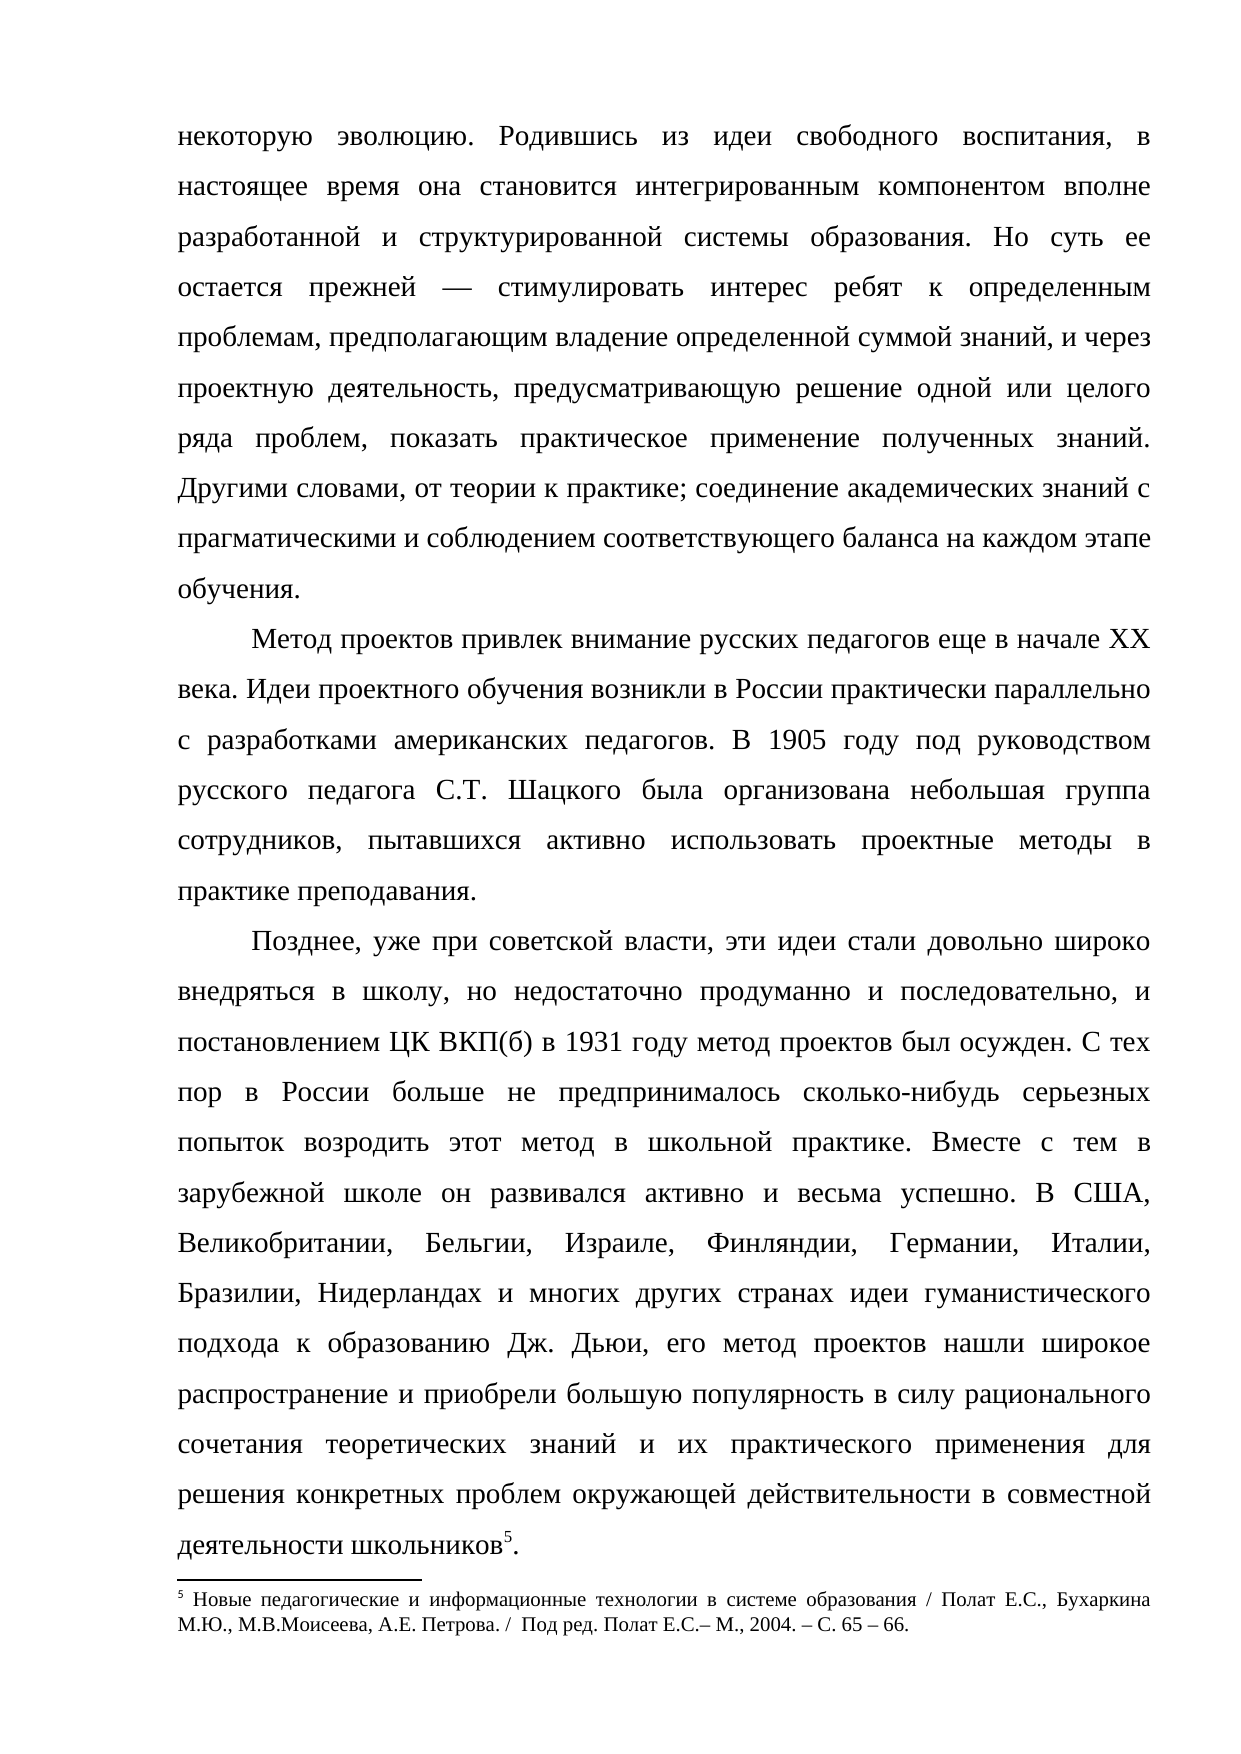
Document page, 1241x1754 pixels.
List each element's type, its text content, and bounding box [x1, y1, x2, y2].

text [177, 118, 1152, 604]
text Позднее, уже при советской власти, эти идеи стали довольно широко внедряться в школу, но недостаточно продуманно и последовательно, и постановлением ЦК ВКП(б) в 1931 году метод проектов был осужден. С тех пор в России больше не предпринималось сколько-нибудь серьезных попыток возродить этот метод в школьной практике. Вместе с тем в зарубежной школе он развивался активно и весьма успешно. В США, Великобритании, Бельгии, Израиле, Финляндии, Германии, Италии, Бразилии, Нидерландах и многих других странах идеи гуманистического подхода к образованию Дж. Дьюи, его метод проектов нашли широкое распространение и приобрели большую популярность в силу рационального сочетания теоретических знаний и их практического применения для решения конкретных проблем окружающей действительности в совместной деятельности школьников. [177, 923, 1152, 1560]
text Метод проектов привлек внимание русских педагогов еще в начале XX века. Идеи проектного обучения возникли в России практически параллельно с разработками американских педагогов. В 1905 году под руководством русского педагога С.Т. Шацкого была организована небольшая группа сотрудников, пытавшихся активно использовать проектные методы в практике преподавания. [177, 621, 1152, 906]
